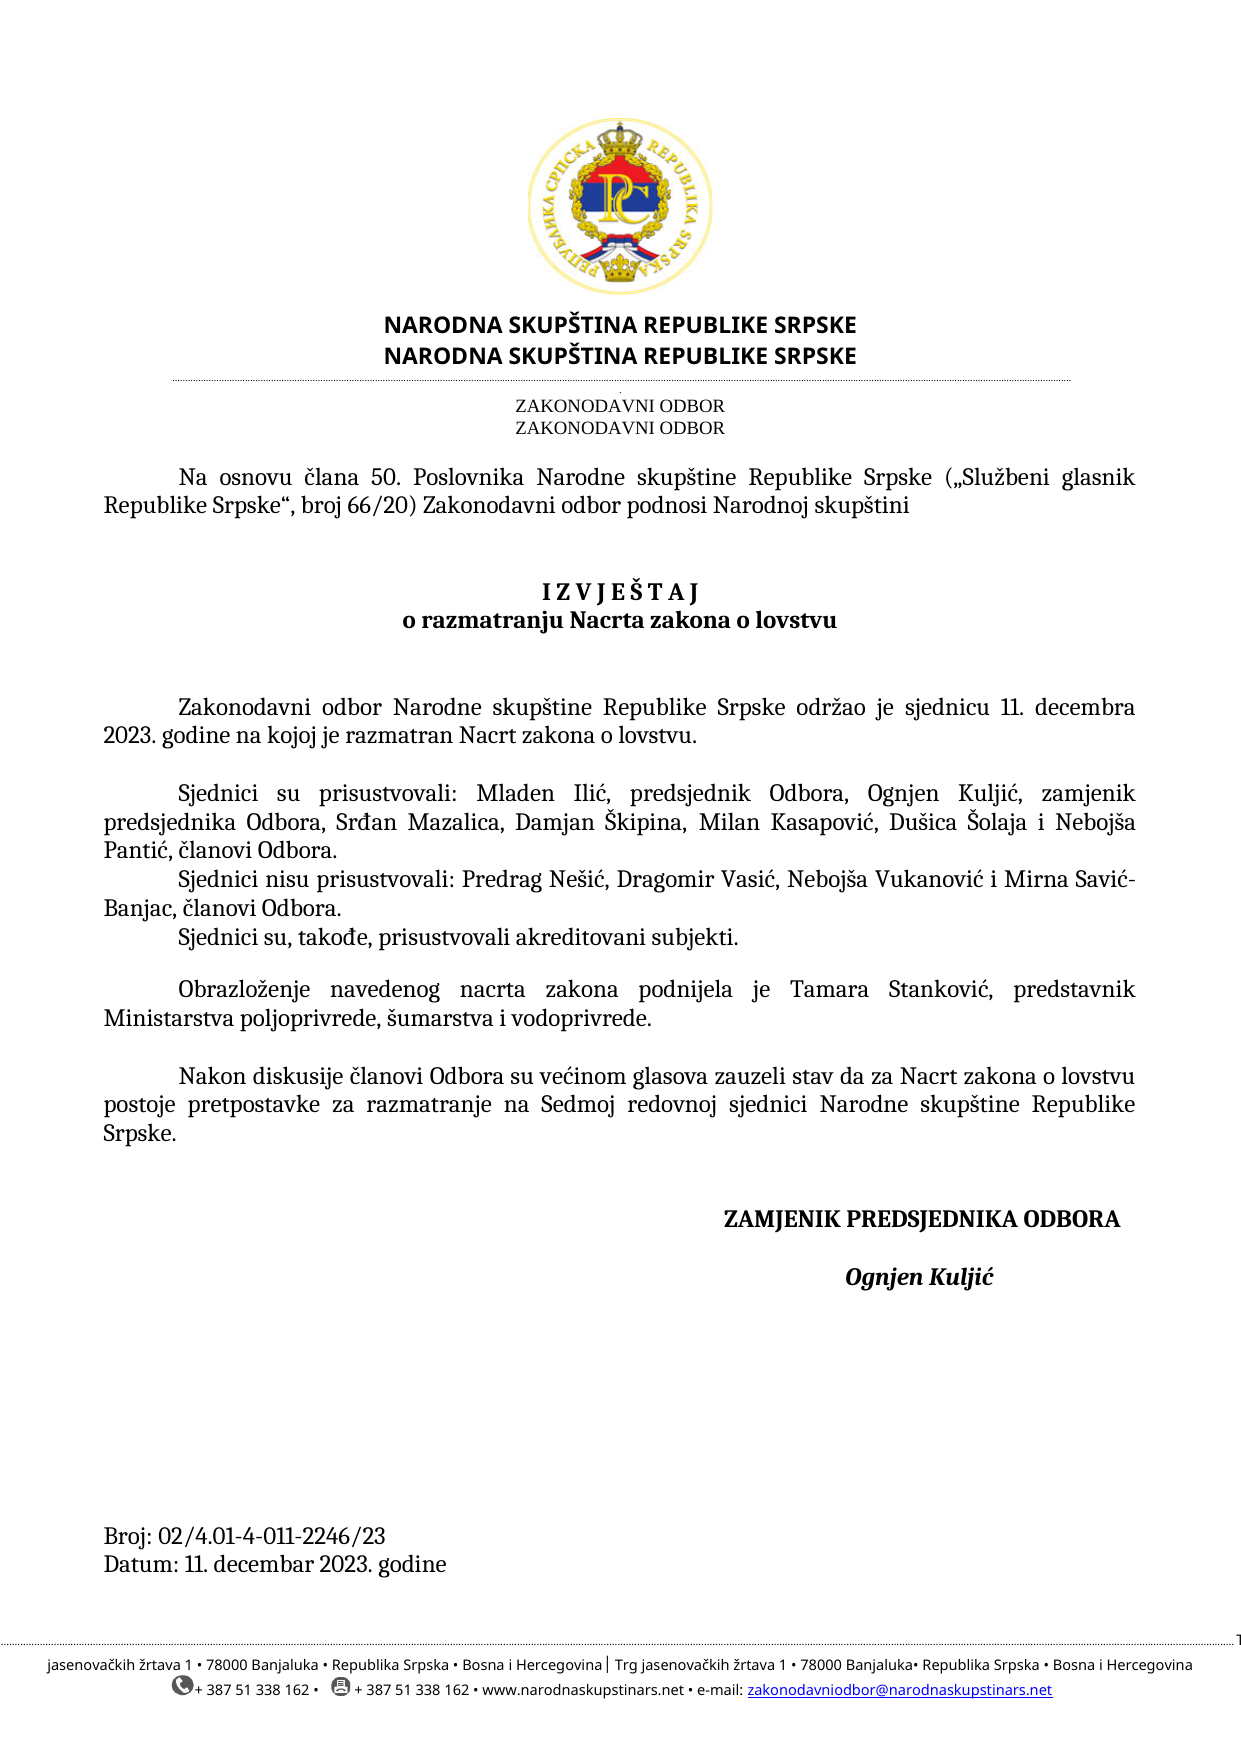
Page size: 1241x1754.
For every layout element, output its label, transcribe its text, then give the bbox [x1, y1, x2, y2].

text Sjednici su prisustvovali: Mladen Ilić, predsjednik Odbora, Ognjen Kuljić, zamjenik predsjednika Odbora, Srđan Mazalica, Damjan Škipina, Milan Kasapović, Dušica Šolaja i Nebojša Pantić, članovi Odbora. [103, 779, 1137, 865]
text Sjednici su, takođe, prisustvovali akreditovani subjekti. [103, 922, 1137, 951]
text Ognjen Kuljić [103, 1263, 1137, 1292]
text o razmatranju Nacrta zakona o lovstvu [103, 606, 1137, 635]
text Obrazloženje navedenog nacrta zakona podnijela je Tamara Stanković, predstavnik Ministarstva poljoprivrede, šumarstva i vodoprivrede. [103, 975, 1137, 1033]
text Nakon diskusije članovi Odbora su većinom glasova zauzeli stav da za Nacrt zakona o lovstvu postoje pretpostavke za razmatranje na Sedmoj redovnoj sjednici Narodne skupštine Republike Srpske. [103, 1062, 1137, 1148]
text Sjednici nisu prisustvovali: Predrag Nešić, Dragomir Vasić, Nebojša Vukanović i Mirna Savić-Banjac, članovi Odbora. [103, 865, 1137, 922]
text Zakonodavni odbor Narodne skupštine Republike Srpske održao je sjednicu 11. decembra 2023. godine na kojoj je razmatran Nacrt zakona o lovstvu. [103, 692, 1137, 750]
text Broj: 02/4.01-4-011-2246/23 [103, 1522, 1137, 1550]
text ZAMJENIK PREDSJEDNIKA ODBORA [103, 1205, 1137, 1234]
text Na osnovu člana 50. Poslovnika Narodne skupštine Republike Srpske („Službeni glasnik Republike Srpske“, broj 66/20) Zakonodavni odbor podnosi Narodnoj skupštini [103, 462, 1137, 520]
text Datum: 11. decembar 2023. godine [103, 1550, 1137, 1579]
text I Z V J E Š T A J [103, 577, 1137, 606]
